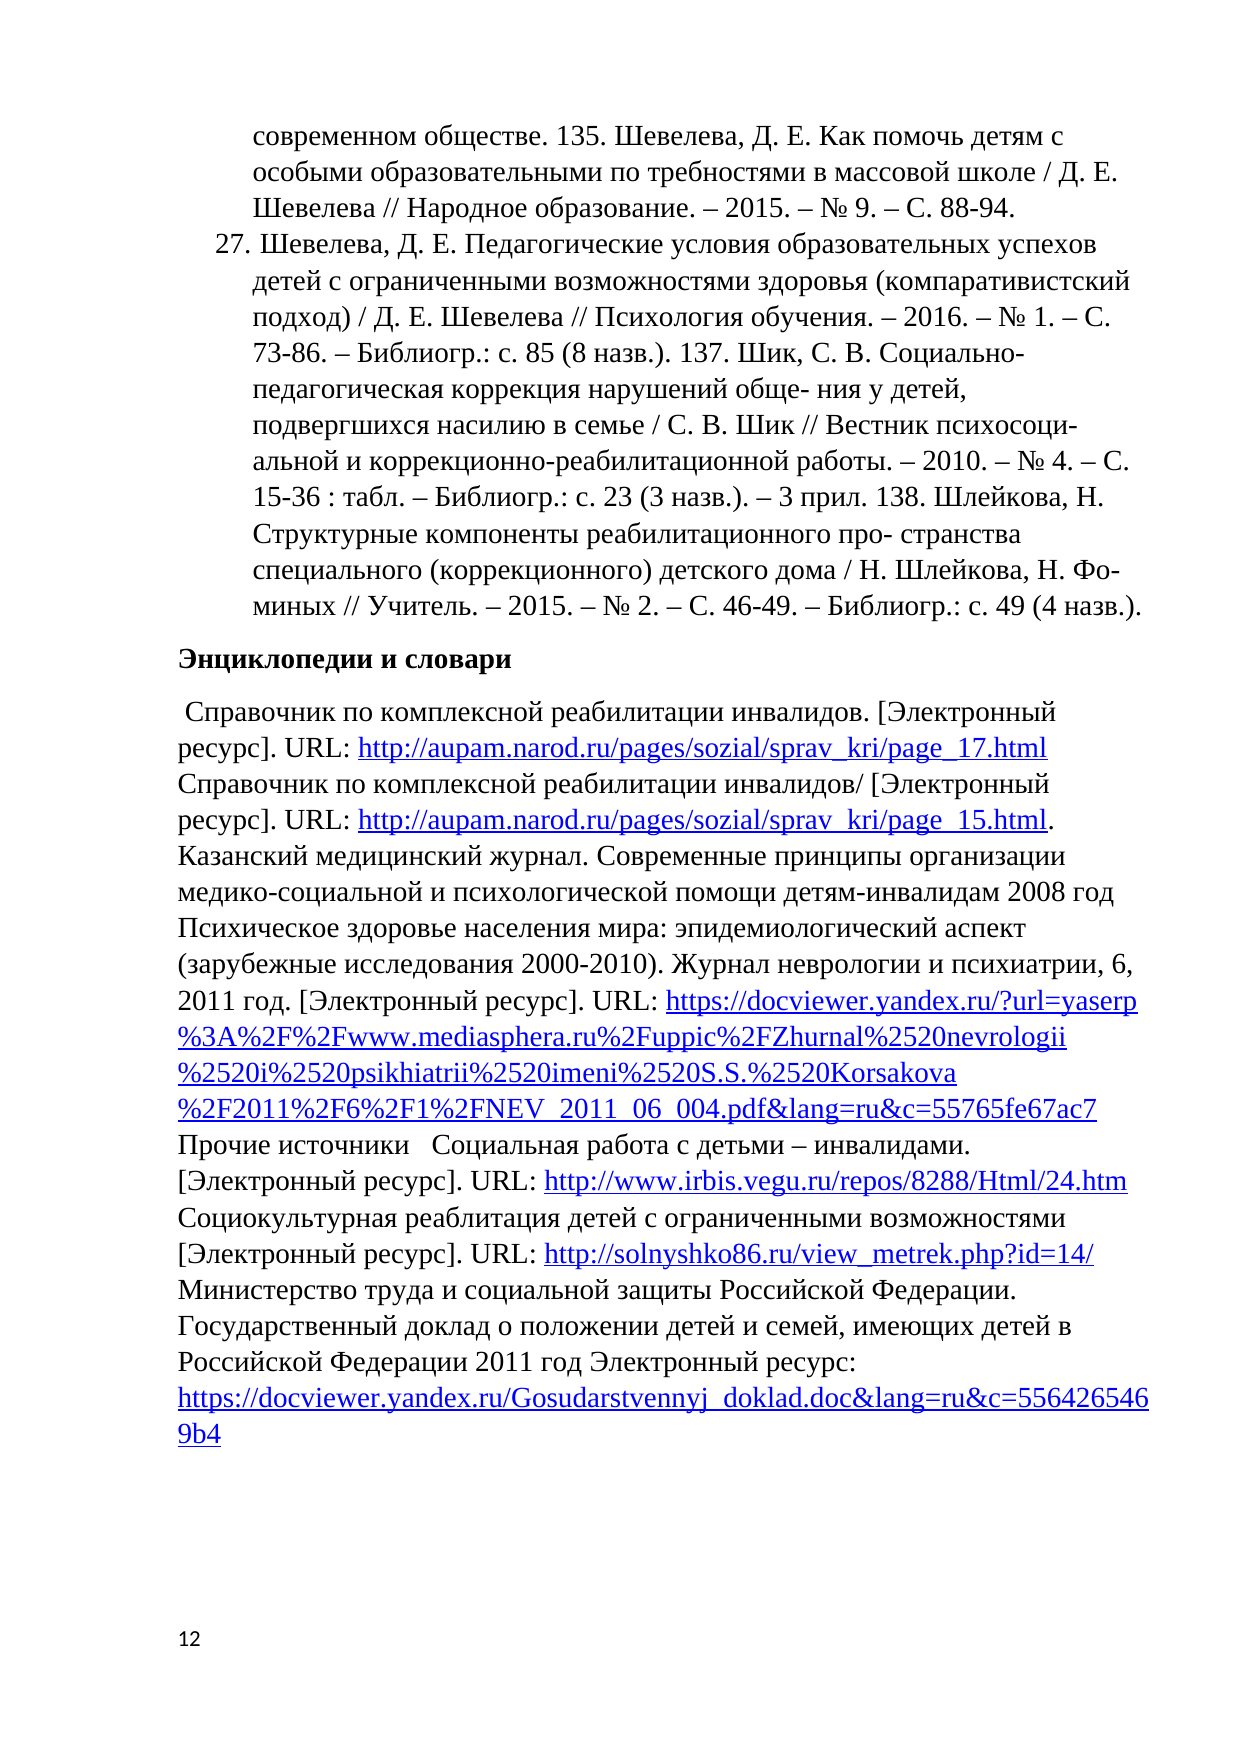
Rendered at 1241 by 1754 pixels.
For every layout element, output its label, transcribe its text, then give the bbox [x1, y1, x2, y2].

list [215, 118, 1152, 224]
list Шевелева, Д. Е. Педагогические условия образовательных успехов детей с ограниченными возможностями здоровья (компаративистский подход) / Д. Е. Шевелева // Психология обучения. – 2016. – № 1. – С. 73-86. – Библиогр.: с. 85 (8 назв.). 137. Шик, С. В. Социально-педагогическая коррекция нарушений обще- ния у детей, подвергшихся насилию в семье / С. В. Шик // Вестник психосоци- альной и коррекционно-реабилитационной работы. – 2010. – № 4. – С. 15-36 : табл. – Библиогр.: с. 23 (3 назв.). – 3 прил. 138. Шлейкова, Н. Структурные компоненты реабилитационного про- странства специального (коррекционного) детского дома / Н. Шлейкова, Н. Фо- миных // Учитель. – 2015. – № 2. – С. 46-49. – Библиогр.: с. 49 (4 назв.). [215, 227, 1152, 622]
text Справочник по комплексной реабилитации инвалидов. [Электронный ресурс]. URL: http://aupam.narod.ru/pages/sozial/sprav_kri/page_17.html Справочник по комплексной реабилитации инвалидов/ [Электронный ресурс]. URL: http://aupam.narod.ru/pages/sozial/sprav_kri/page_15.html. Казанский медицинский журнал. Современные принципы организации медико-социальной и психологической помощи детям-инвалидам 2008 год Психическое здоровье населения мира: эпидемиологический аспект (зарубежные исследования 2000-2010). Журнал неврологии и психиатрии, 6, 2011 год. [Электронный ресурс]. URL: https://docviewer.yandex.ru/?url=yaserp%3A%2F%2Fwww.mediasphera.ru%2Fuppic%2FZhurnal%2520nevrologii%2520i%2520psikhiatrii%2520imeni%2520S.S.%2520Korsakova%2F2011%2F6%2F1%2FNEV_2011_06_004.pdf&lang=ru&c=55765fe67ac7 Прочие источники Социальная работа с детьми – инвалидами. [Электронный ресурс]. URL: http://www.irbis.vegu.ru/repos/8288/Html/24.htm Социокультурная реаблитация детей с ограниченными возможностями [Электронный ресурс]. URL: http://solnyshko86.ru/view_metrek.php?id=14/ Министерство труда и социальной защиты Российской Федерации. Государственный доклад о положении детей и семей, имеющих детей в Российской Федерации 2011 год Электронный ресурс: https://docviewer.yandex.ru/Gosudarstvennyj_doklad.doc&lang=ru&c=5564265469b4 [177, 694, 1152, 1450]
text Энциклопедии и словари [177, 641, 1152, 674]
